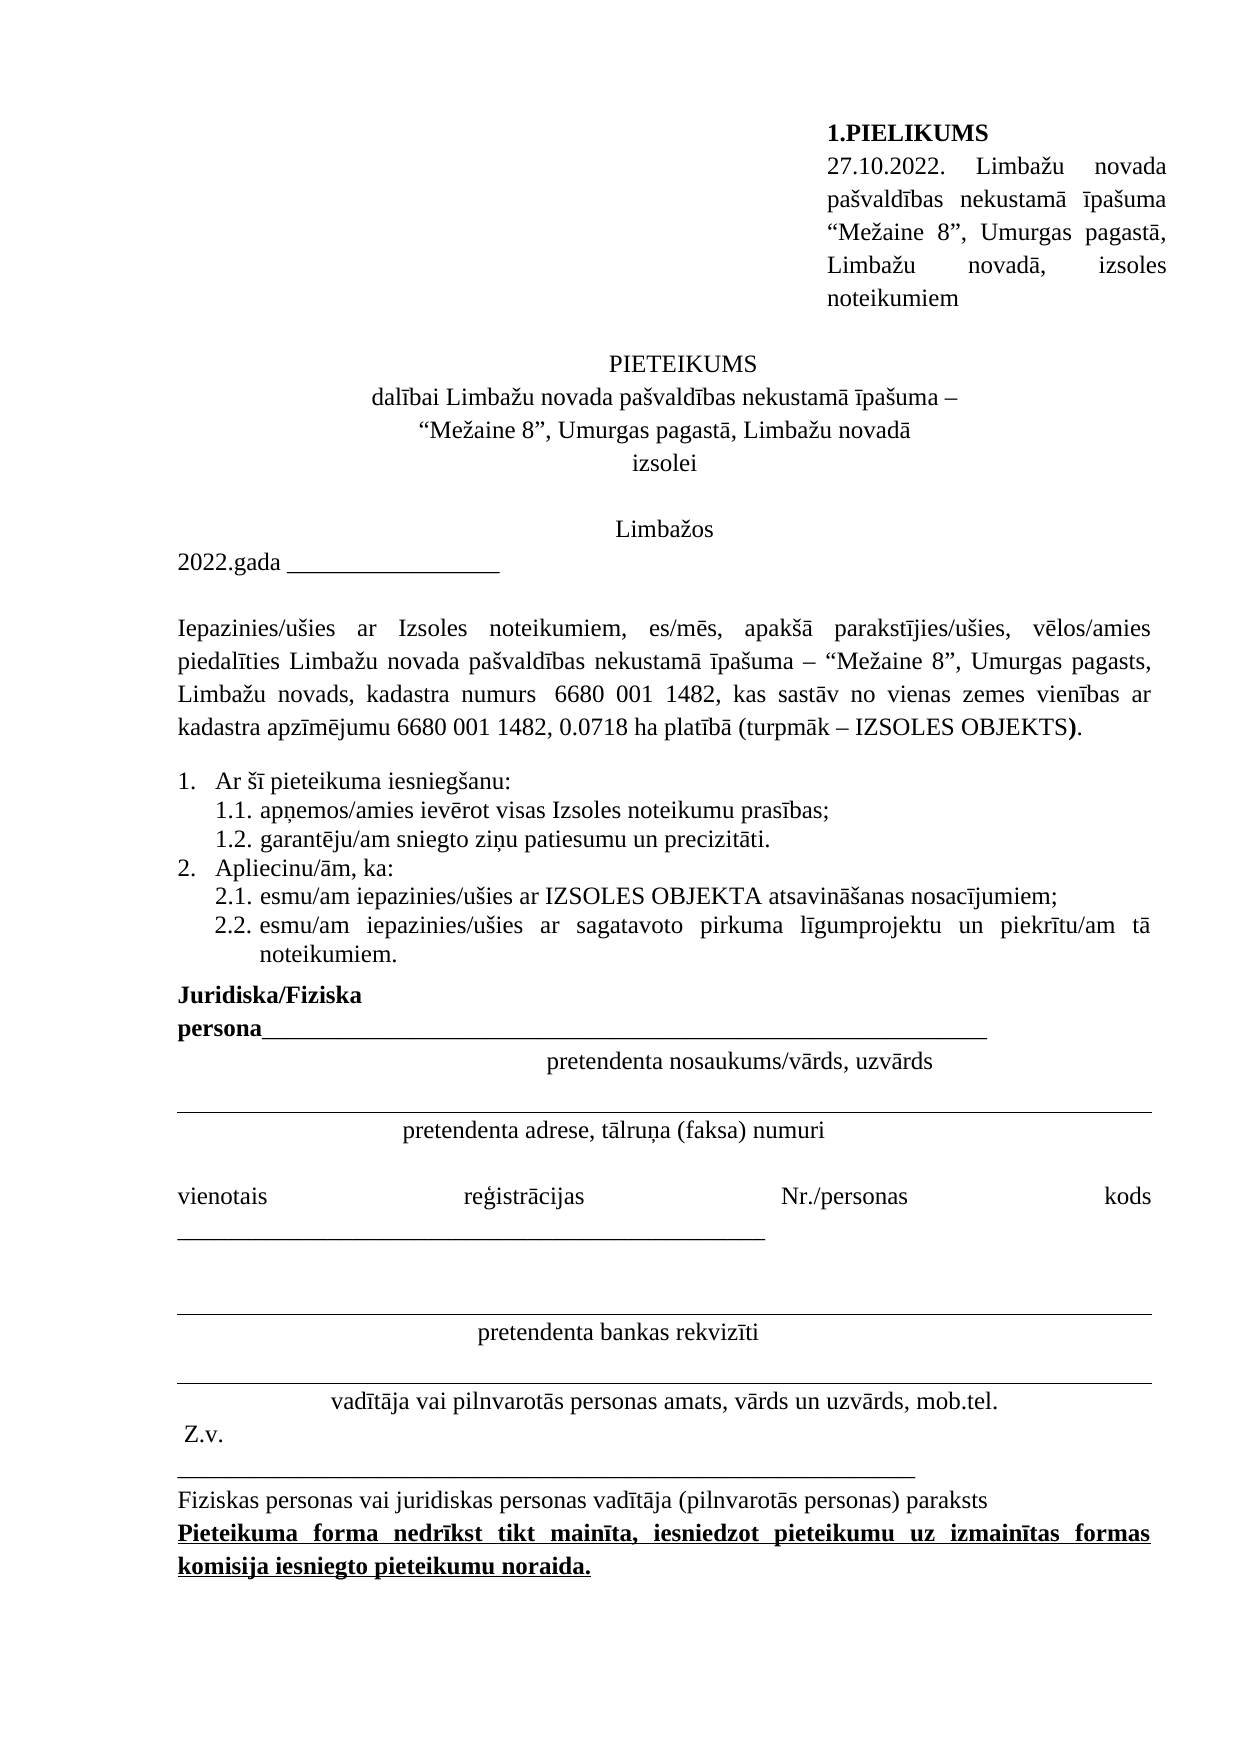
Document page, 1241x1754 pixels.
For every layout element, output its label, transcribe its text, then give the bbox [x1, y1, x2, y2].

text izsolei [177, 448, 1152, 477]
text “Mežaine 8”, Umurgas pagastā, Limbažu novadā [177, 415, 1152, 444]
list Ar šī pieteikuma iesniegšanu: [177, 766, 1152, 795]
list esmu/am iepazinies/ušies ar sagatavoto pirkuma līgumprojektu un piekrītu/am tā noteikumiem. [214, 910, 1152, 968]
text 27.10.2022. Limbažu novada pašvaldības nekustamā īpašuma “Mežaine 8”, Umurgas pagastā, Limbažu novadā, izsoles noteikumiem [827, 151, 1166, 312]
text pretendenta bankas rekvizīti [177, 1315, 1152, 1345]
text Limbažos [177, 514, 1152, 543]
text Pieteikuma forma nedrīkst tikt mainīta, iesniedzot pieteikumu uz izmainītas formas komisija iesniegto pieteikumu noraida. [177, 1518, 1152, 1579]
list garantēju/am sniegto ziņu patiesumu un precizitāti. [215, 824, 1152, 853]
text pieteikums [214, 349, 1152, 378]
text vadītāja vai pilnvarotās personas amats, vārds un uzvārds, mob.tel. [177, 1384, 1152, 1414]
text 2022.gada _________________ [177, 547, 1152, 576]
text pretendenta nosaukums/vārds, uzvārds [177, 1046, 1152, 1075]
text Z.v. ___________________________________________________________ [177, 1419, 1152, 1481]
text Juridiska/Fiziska persona__________________________________________________________ [177, 980, 1152, 1042]
text 1.pielikums [827, 118, 1152, 147]
text dalībai Limbažu novada pašvaldības nekustamā īpašuma – [177, 382, 1152, 411]
text vienotais reģistrācijas Nr./personas kods _______________________________________________ [177, 1181, 1152, 1243]
text Iepazinies/ušies ar Izsoles noteikumiem, es/mēs, apakšā parakstījies/ušies, vēlos/amies piedalīties Limbažu novada pašvaldības nekustamā īpašuma – “Mežaine 8”, Umurgas pagasts, Limbažu novads, kadastra numurs 6680 001 1482, kas sastāv no vienas zemes vienības ar kadastra apzīmējumu 6680 001 1482, 0.0718 ha platībā (turpmāk – IZSOLES OBJEKTS). [177, 613, 1152, 741]
text pretendenta adrese, tālruņa (faksa) numuri [177, 1113, 1152, 1144]
text Fiziskas personas vai juridiskas personas vadītāja (pilnvarotās personas) paraksts [177, 1485, 1152, 1513]
list apņemos/amies ievērot visas Izsoles noteikumu prasības; [215, 795, 1152, 824]
list esmu/am iepazinies/ušies ar IZSOLES OBJEKTA atsavināšanas nosacījumiem; [215, 881, 1152, 910]
list Apliecinu/ām, ka: [177, 853, 1152, 881]
